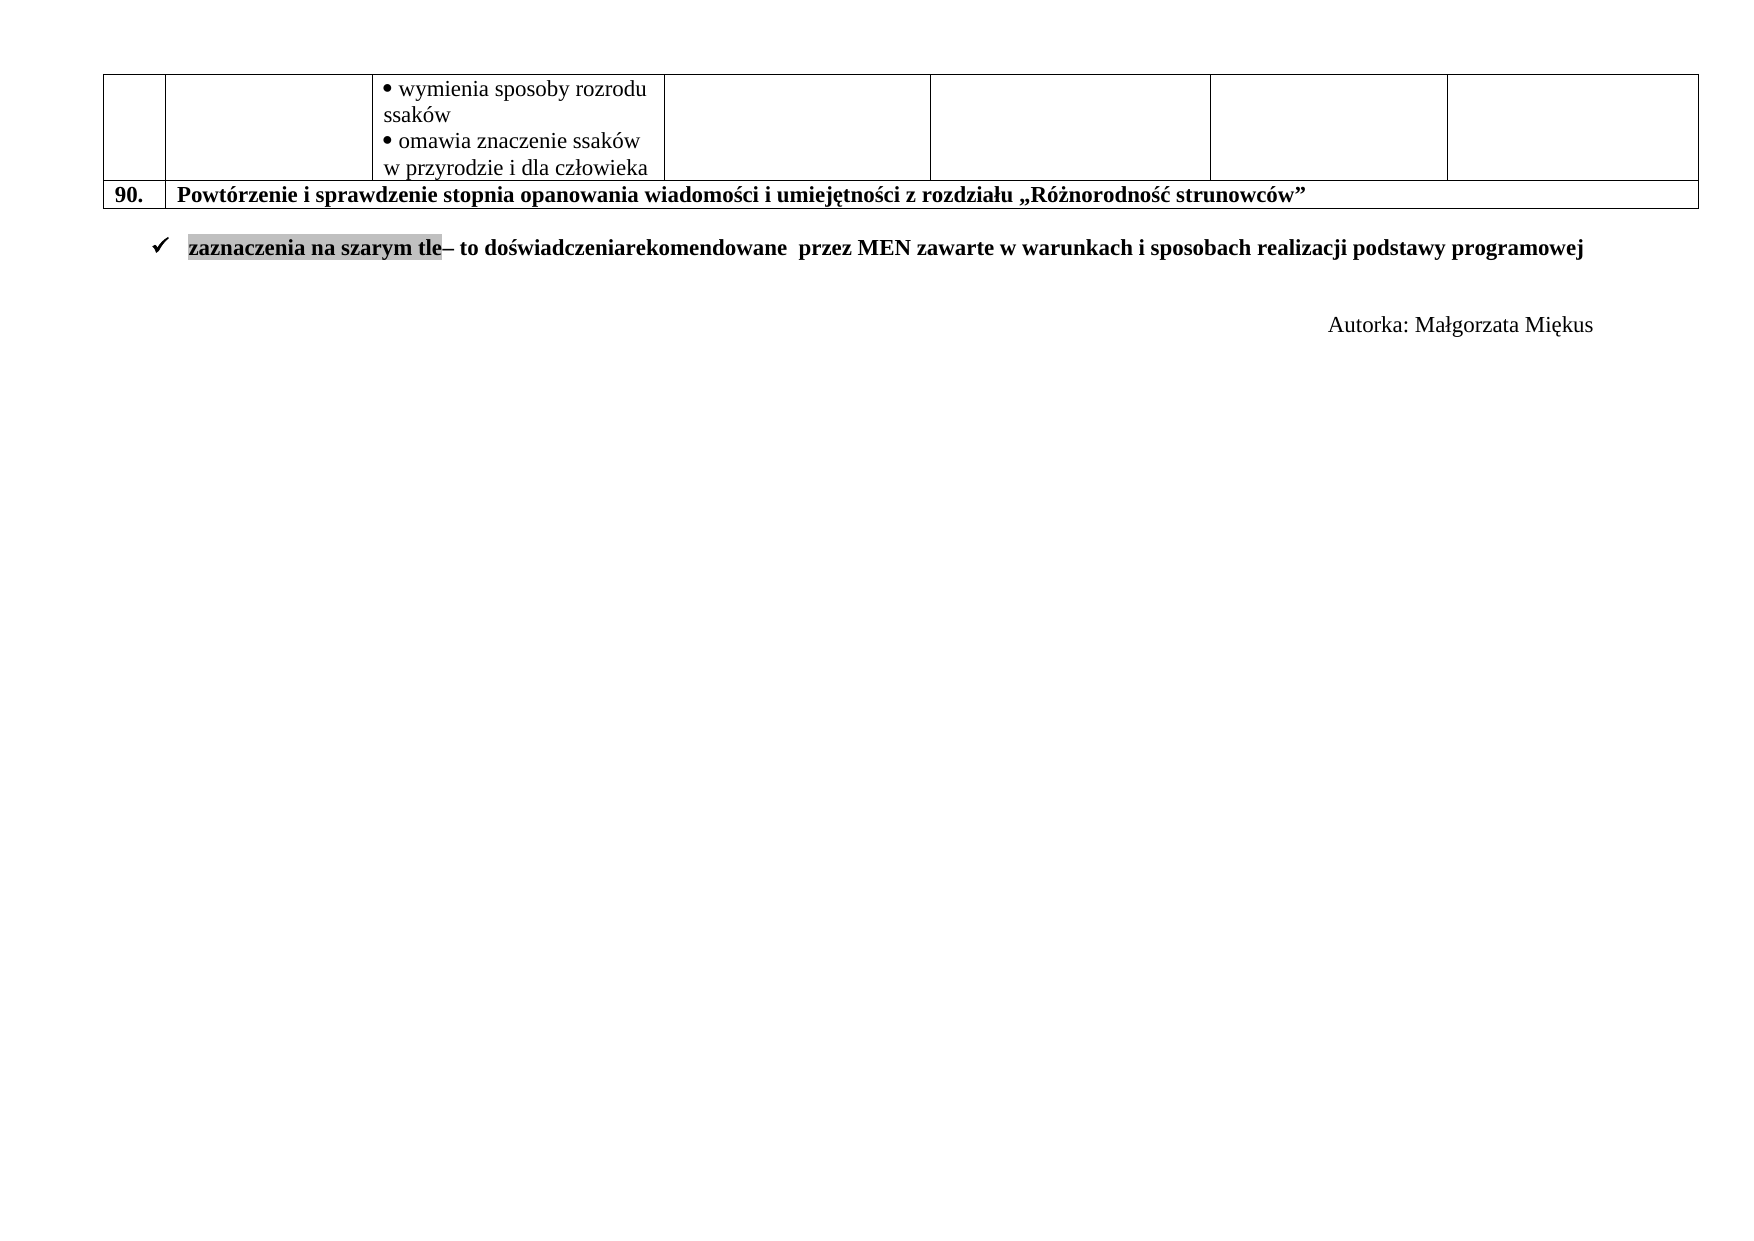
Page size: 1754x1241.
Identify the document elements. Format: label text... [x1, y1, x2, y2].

list Autorka: Małgorzata Miękus [188, 311, 1606, 338]
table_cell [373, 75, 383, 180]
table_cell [665, 75, 930, 180]
table_cell [104, 75, 165, 180]
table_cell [931, 75, 1210, 180]
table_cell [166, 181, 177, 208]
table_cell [1211, 75, 1447, 180]
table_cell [1448, 75, 1698, 180]
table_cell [166, 75, 372, 180]
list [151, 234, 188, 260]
table_cell [154, 181, 165, 208]
table_cell [104, 181, 114, 208]
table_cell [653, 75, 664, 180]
list zaznaczenia na szarym tle– to doświadczeniarekomendowane przez MEN zawarte w warunkach i sposobach realizacji podstawy programowej [442, 234, 1606, 260]
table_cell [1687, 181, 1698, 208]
